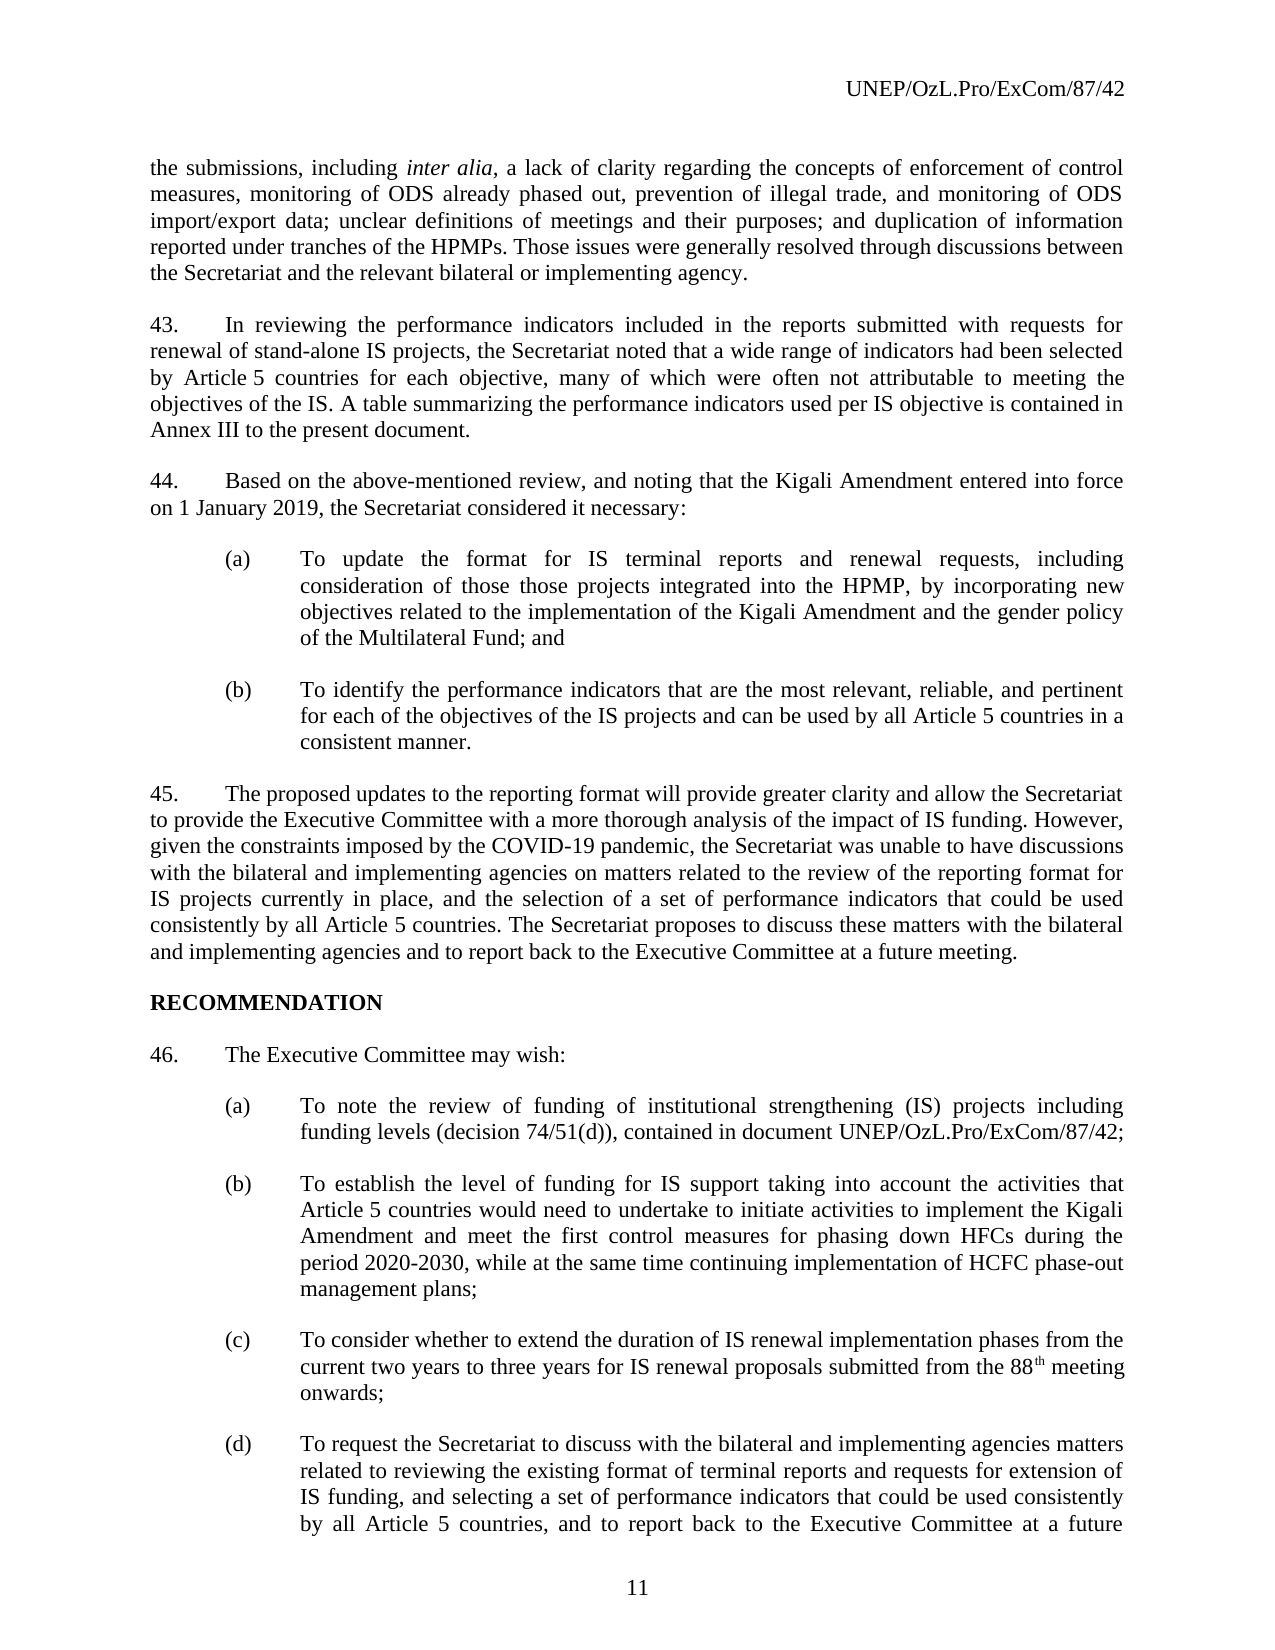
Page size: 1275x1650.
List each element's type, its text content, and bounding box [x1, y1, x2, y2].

subtitle The Executive Committee may wish: [150, 1041, 1125, 1067]
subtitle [225, 1431, 1125, 1536]
subtitle In reviewing the performance indicators included in the reports submitted with requests for renewal of stand-alone IS projects, the Secretariat noted that a wide range of indicators had been selected by Article 5 countries for each objective, many of which were often not attributable to meeting the objectives of the IS. A table summarizing the performance indicators used per IS objective is contained in Annex III to the present document. [150, 311, 1125, 443]
subtitle To establish the level of funding for IS support taking into account the activities that Article 5 countries would need to undertake to initiate activities to implement the Kigali Amendment and meet the first control measures for phasing down HFCs during the period 2020-2030, while at the same time continuing implementation of HCFC phase-out management plans; [225, 1170, 1125, 1301]
text RECOMMENDATION [150, 989, 1125, 1016]
subtitle To note the review of funding of institutional strengthening (IS) projects including funding levels (decision 74/51(d)), contained in document UNEP/OzL.Pro/ExCom/87/42; [225, 1092, 1125, 1145]
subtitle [150, 154, 1125, 286]
subtitle To consider whether to extend the duration of IS renewal implementation phases from the current two years to three years for IS renewal proposals submitted from the 88th meeting onwards; [225, 1326, 1125, 1406]
subtitle The proposed updates to the reporting format will provide greater clarity and allow the Secretariat to provide the Executive Committee with a more thorough analysis of the impact of IS funding. However, given the constraints imposed by the COVID-19 pandemic, the Secretariat was unable to have discussions with the bilateral and implementing agencies on matters related to the review of the reporting format for IS projects currently in place, and the selection of a set of performance indicators that could be used consistently by all Article 5 countries. The Secretariat proposes to discuss these matters with the bilateral and implementing agencies and to report back to the Executive Committee at a future meeting. [150, 780, 1125, 964]
subtitle Based on the above-mentioned review, and noting that the Kigali Amendment entered into force on 1 January 2019, the Secretariat considered it necessary: [150, 468, 1125, 520]
subtitle To identify the performance indicators that are the most relevant, reliable, and pertinent for each of the objectives of the IS projects and can be used by all Article 5 countries in a consistent manner. [225, 676, 1125, 755]
subtitle To update the format for IS terminal reports and renewal requests, including consideration of those those projects integrated into the HPMP, by incorporating new objectives related to the implementation of the Kigali Amendment and the gender policy of the Multilateral Fund; and [225, 545, 1125, 651]
